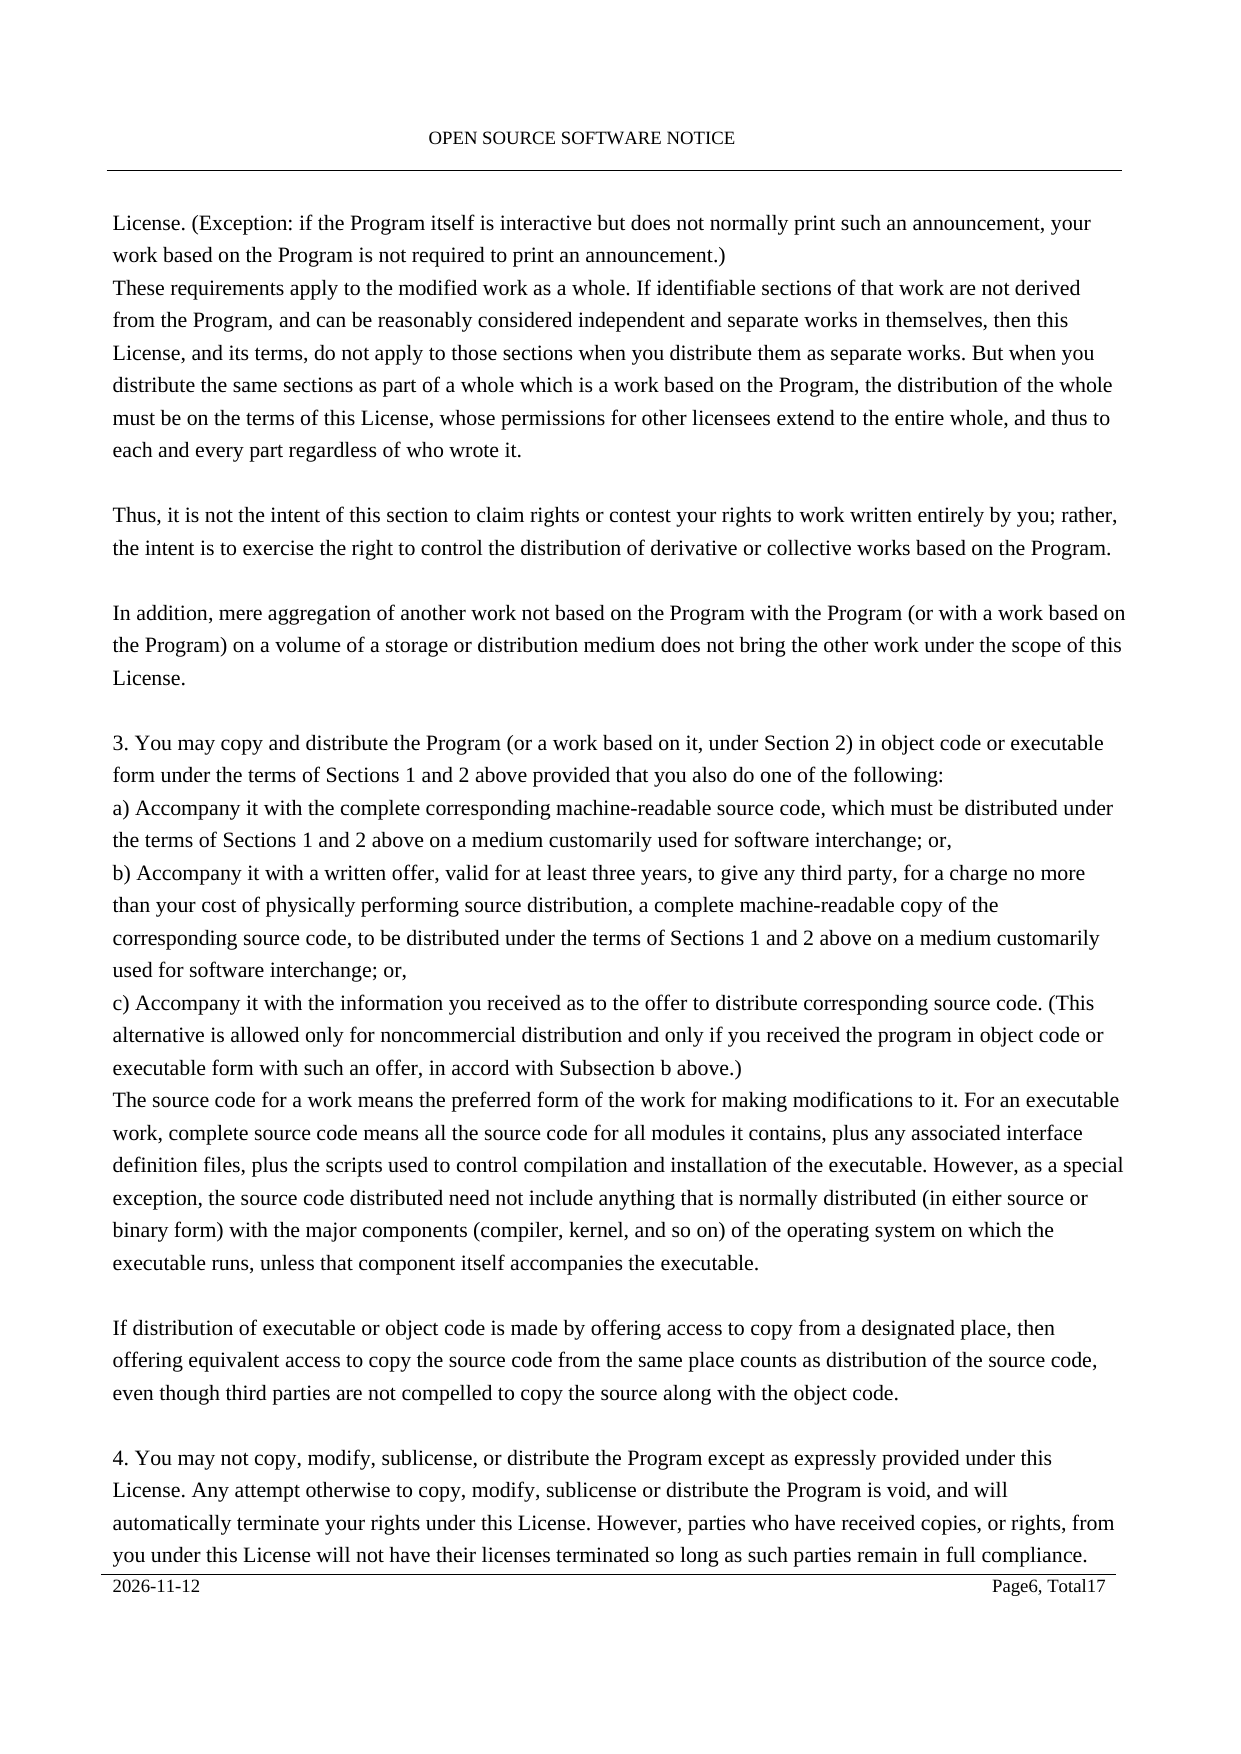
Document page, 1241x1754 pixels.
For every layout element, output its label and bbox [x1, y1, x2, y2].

text [112, 206, 1128, 1571]
